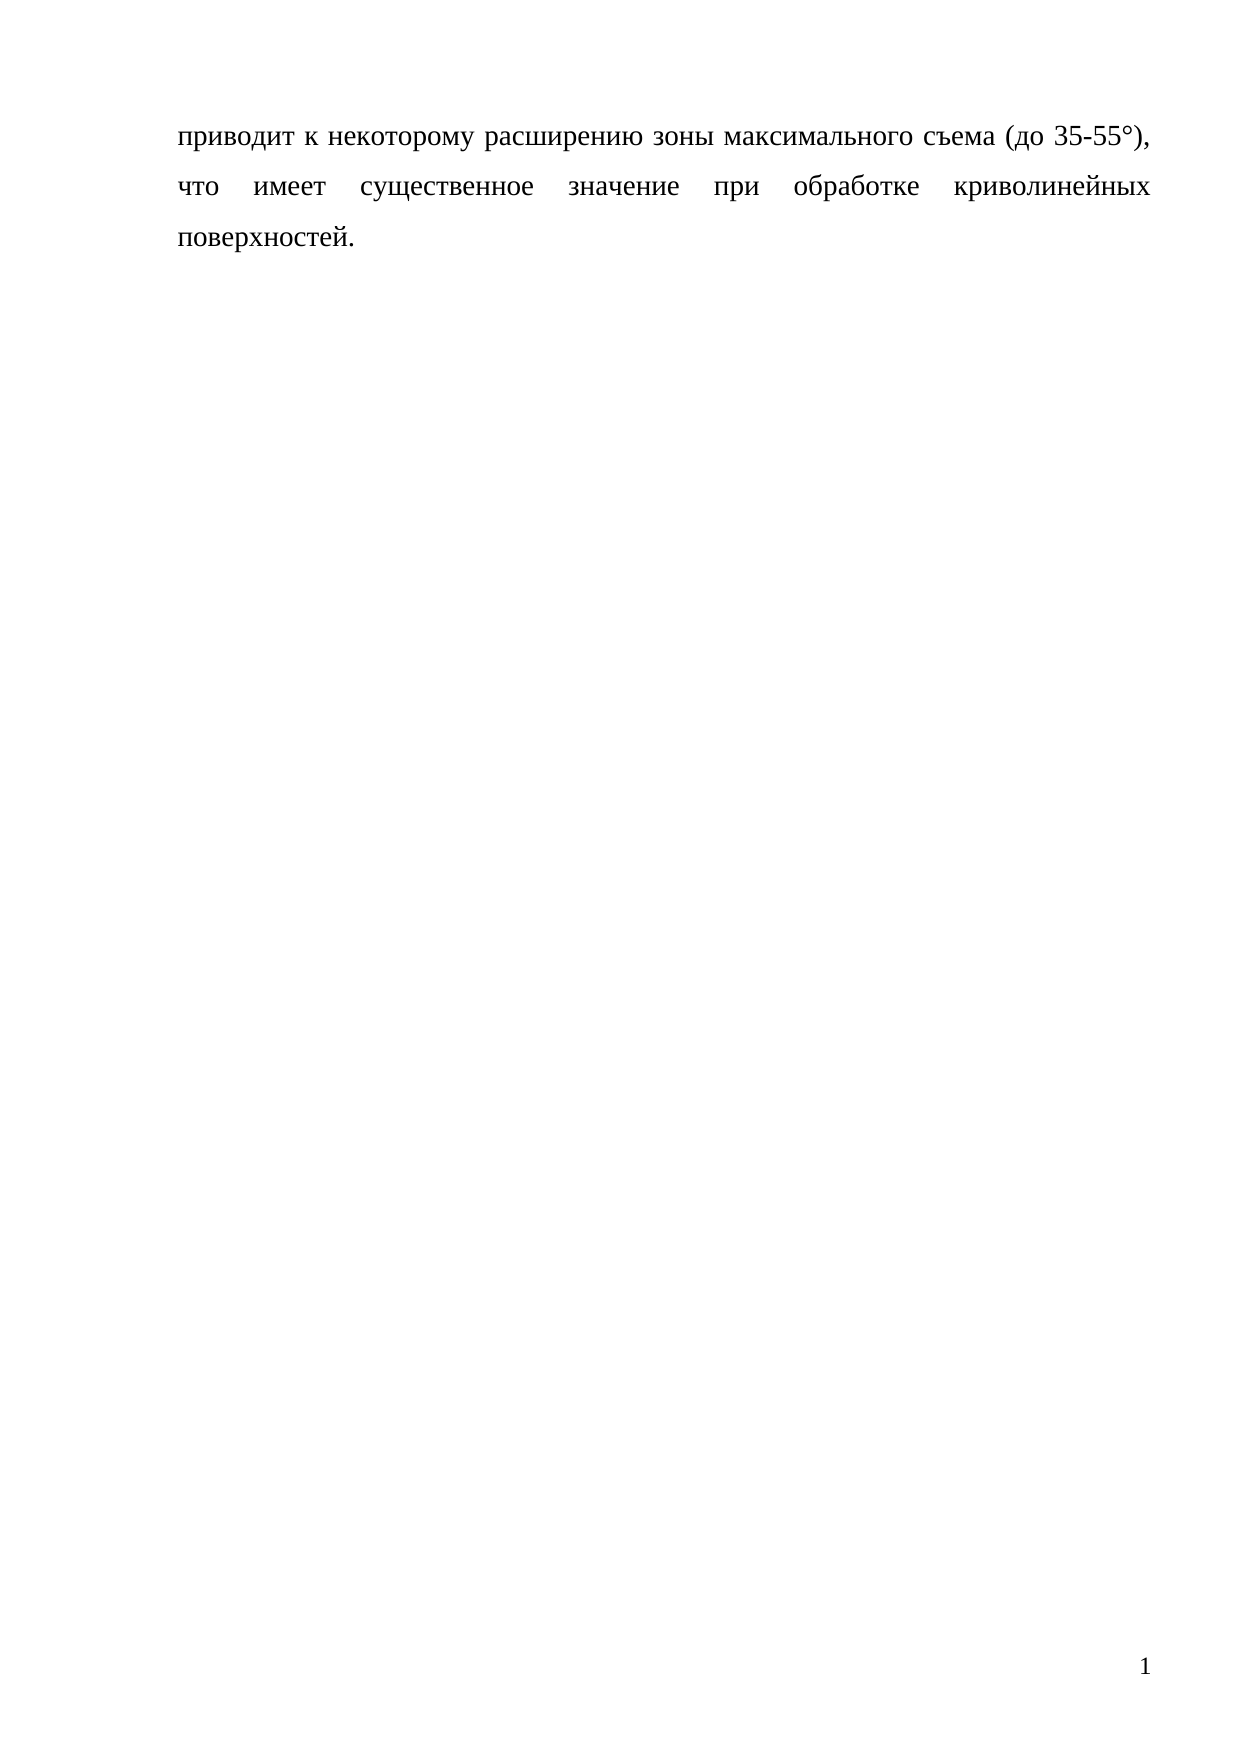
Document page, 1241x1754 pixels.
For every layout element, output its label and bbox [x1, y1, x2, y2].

text [177, 118, 1152, 252]
